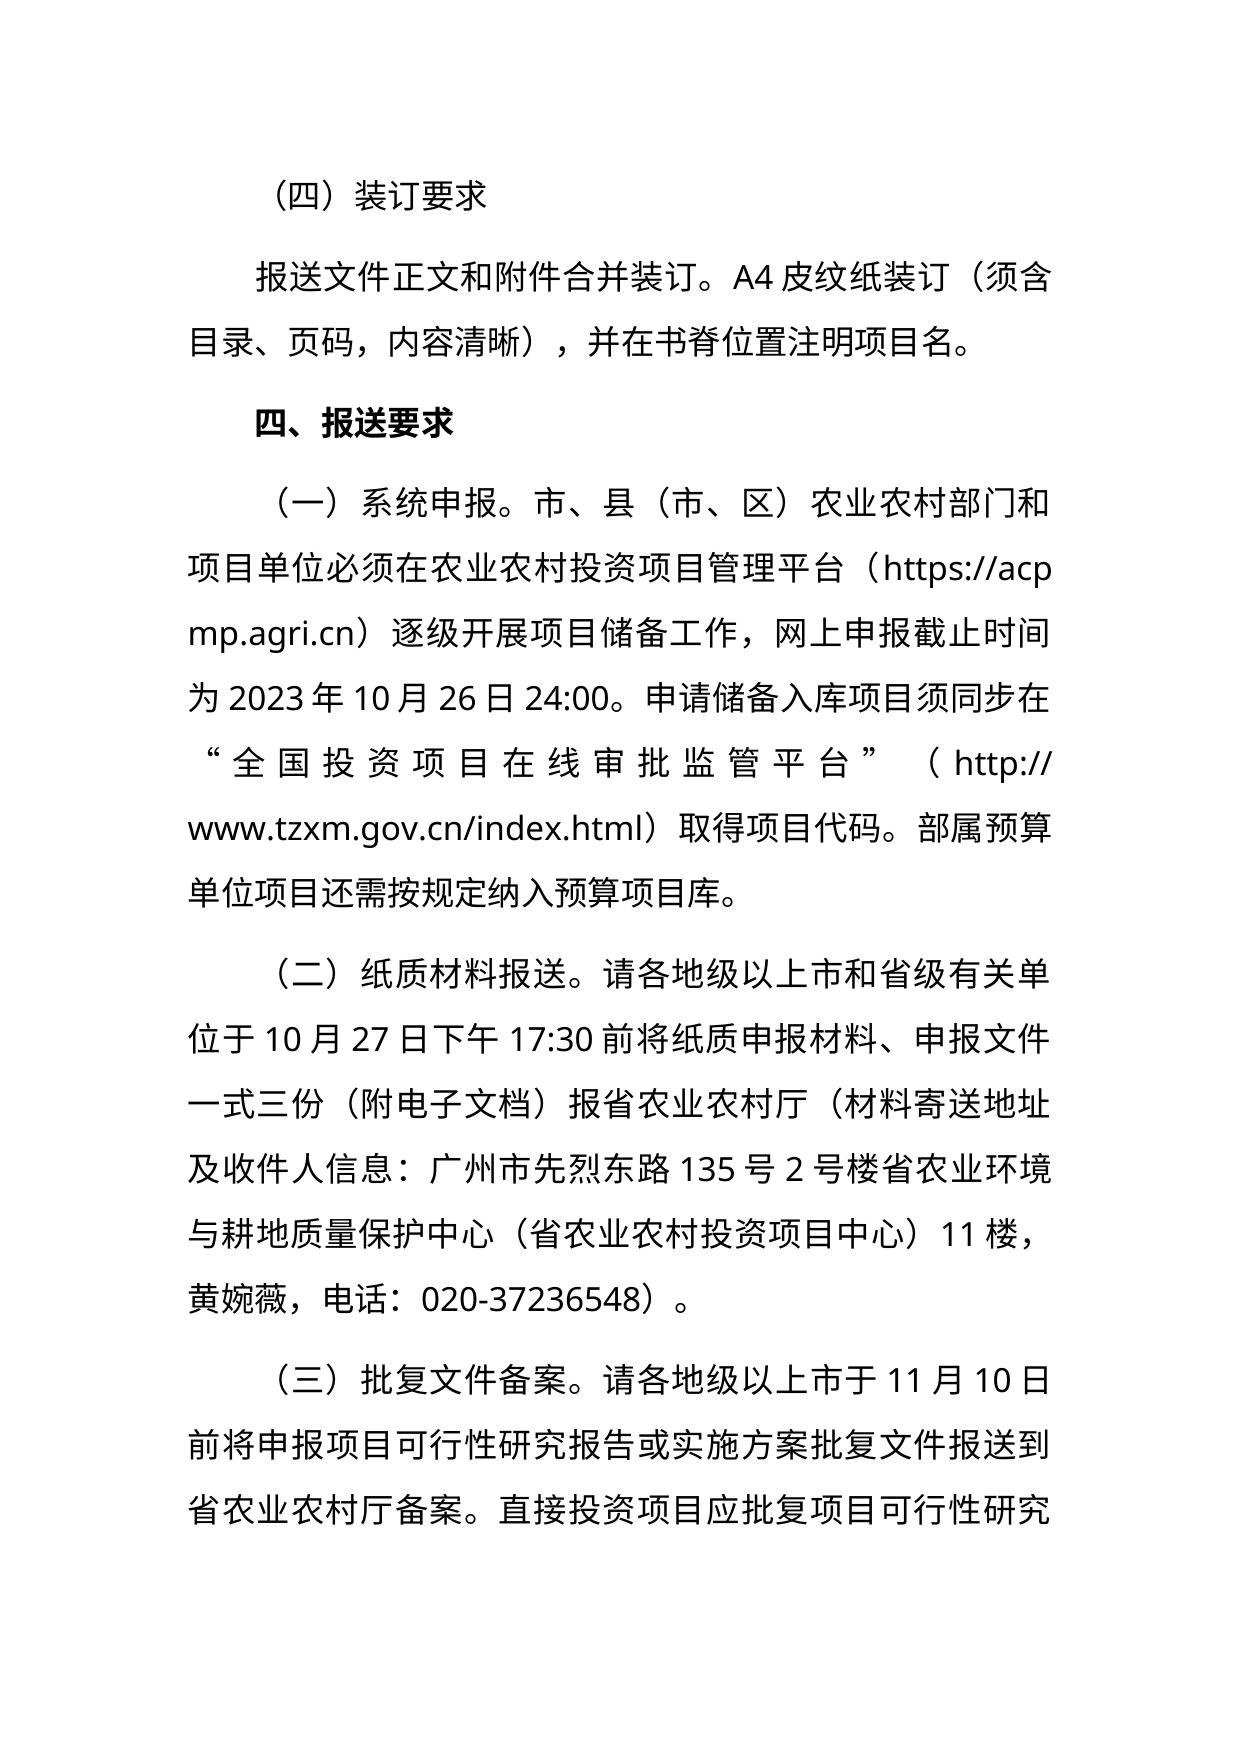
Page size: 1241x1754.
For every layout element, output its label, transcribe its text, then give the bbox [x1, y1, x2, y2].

text 四、报送要求 [187, 388, 1053, 453]
text （一）系统申报。市、县（市、区）农业农村部门和项目单位必须在农业农村投资项目管理平台（https://acpmp.agri.cn）逐级开展项目储备工作，网上申报截止时间为2023年10月26日24:00。申请储备入库项目须同步在“全国投资项目在线审批监管平台”（http://www.tzxm.gov.cn/index.html）取得项目代码。部属预算单位项目还需按规定纳入预算项目库。 [187, 469, 1053, 822]
text 报送文件正文和附件合并装订。A4皮纹纸装订（须含目录、页码，内容清晰），并在书脊位置注明项目名。 [187, 243, 1053, 373]
text （二）纸质材料报送。请各地级以上市和省级有关单位于10月27日下午17:30前将纸质申报材料、申报文件一式三份（附电子文档）报省农业农村厅（材料寄送地址及收件人信息：广州市先烈东路135号2号楼省农业环境与耕地质量保护中心（省农业农村投资项目中心）11楼，黄婉薇，电话：020-37236548）。 [187, 939, 1053, 1329]
text （一）系统申报。市、县（市、区）农业农村部门和项目单位必须在农业农村投资项目管理平台（https://acpmp.agri.cn）逐级开展项目储备工作，网上申报截止时间为2023年10月26日24:00。申请储备入库项目须同步在“全国投资项目在线审批监管平台”（http://www.tzxm.gov.cn/index.html）取得项目代码。部属预算单位项目还需按规定纳入预算项目库。 [187, 823, 1053, 924]
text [187, 1345, 1053, 1540]
text （四）装订要求 [187, 162, 1053, 227]
